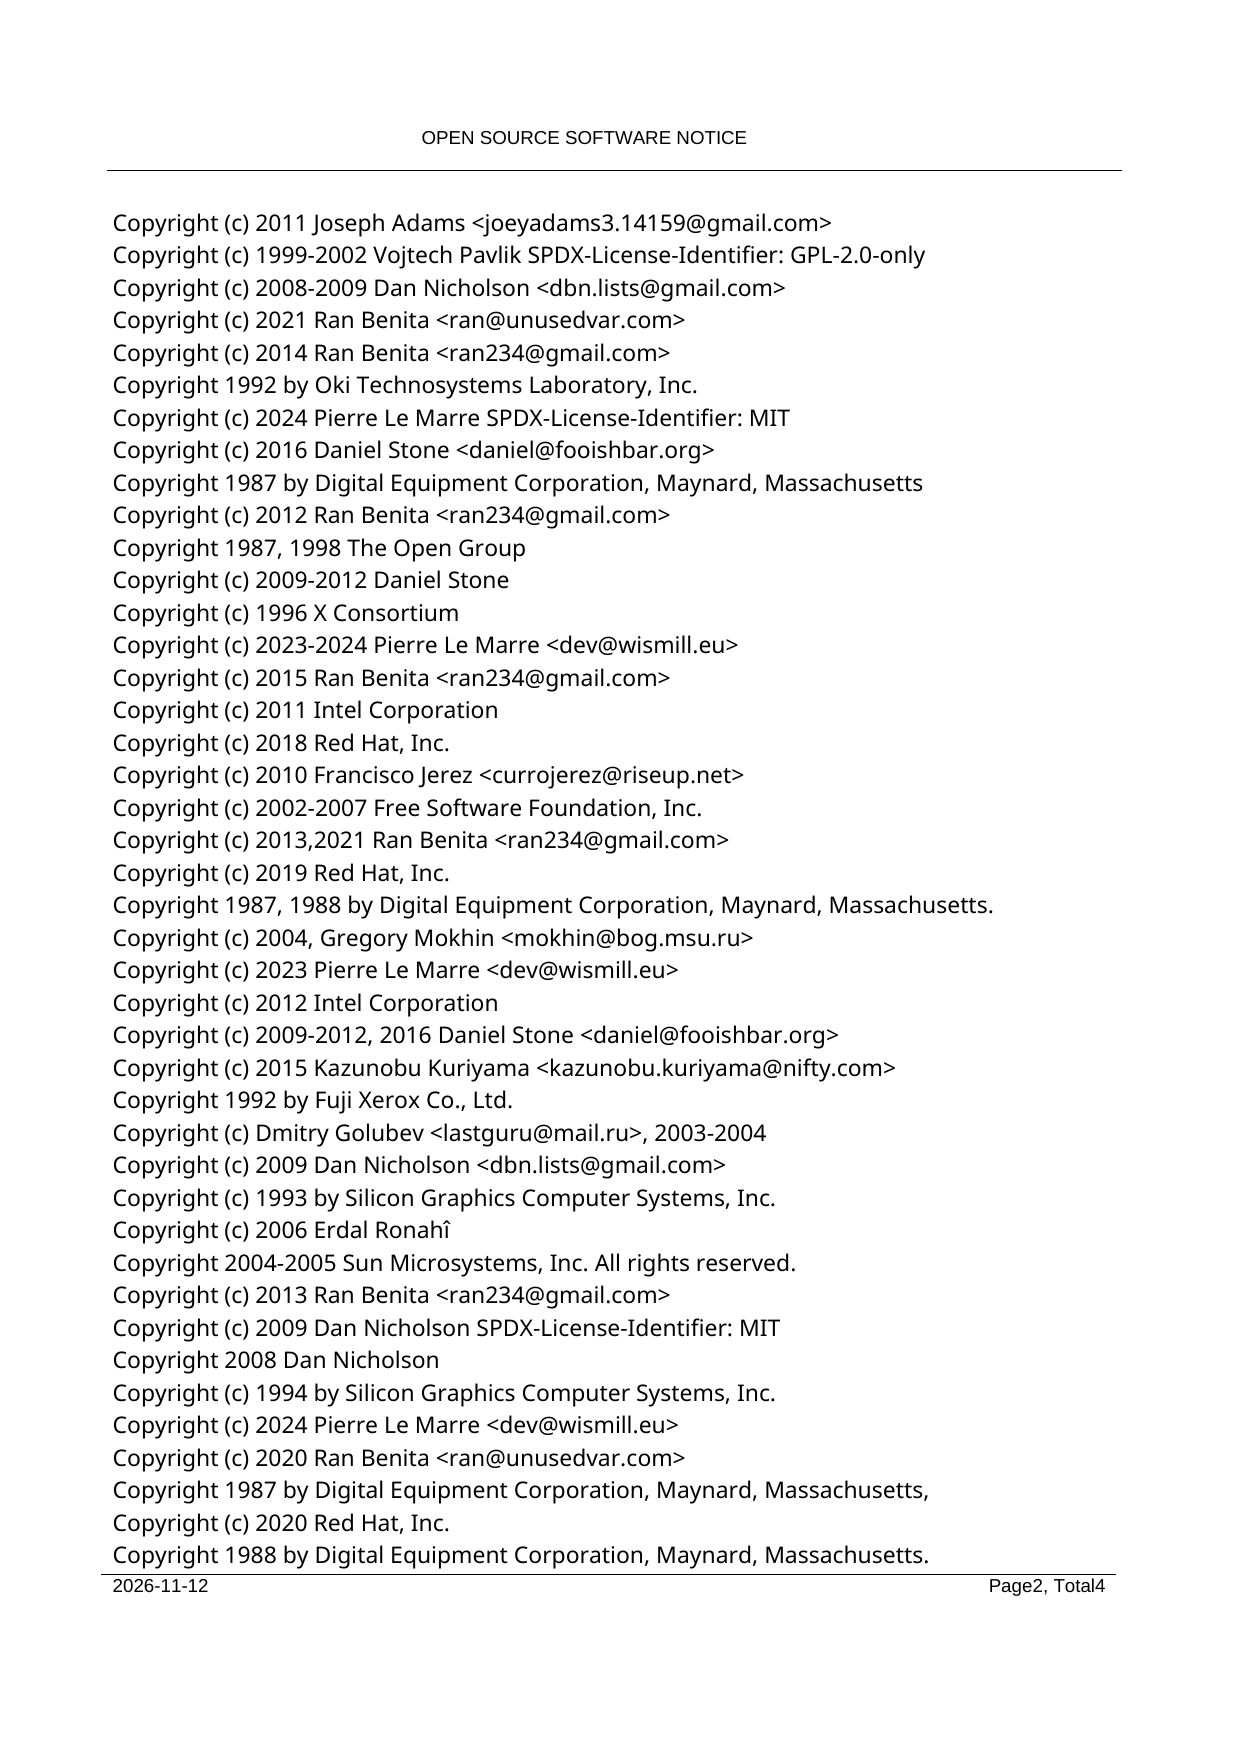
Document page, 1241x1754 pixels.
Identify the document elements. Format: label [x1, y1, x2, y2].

text [112, 206, 1128, 1571]
